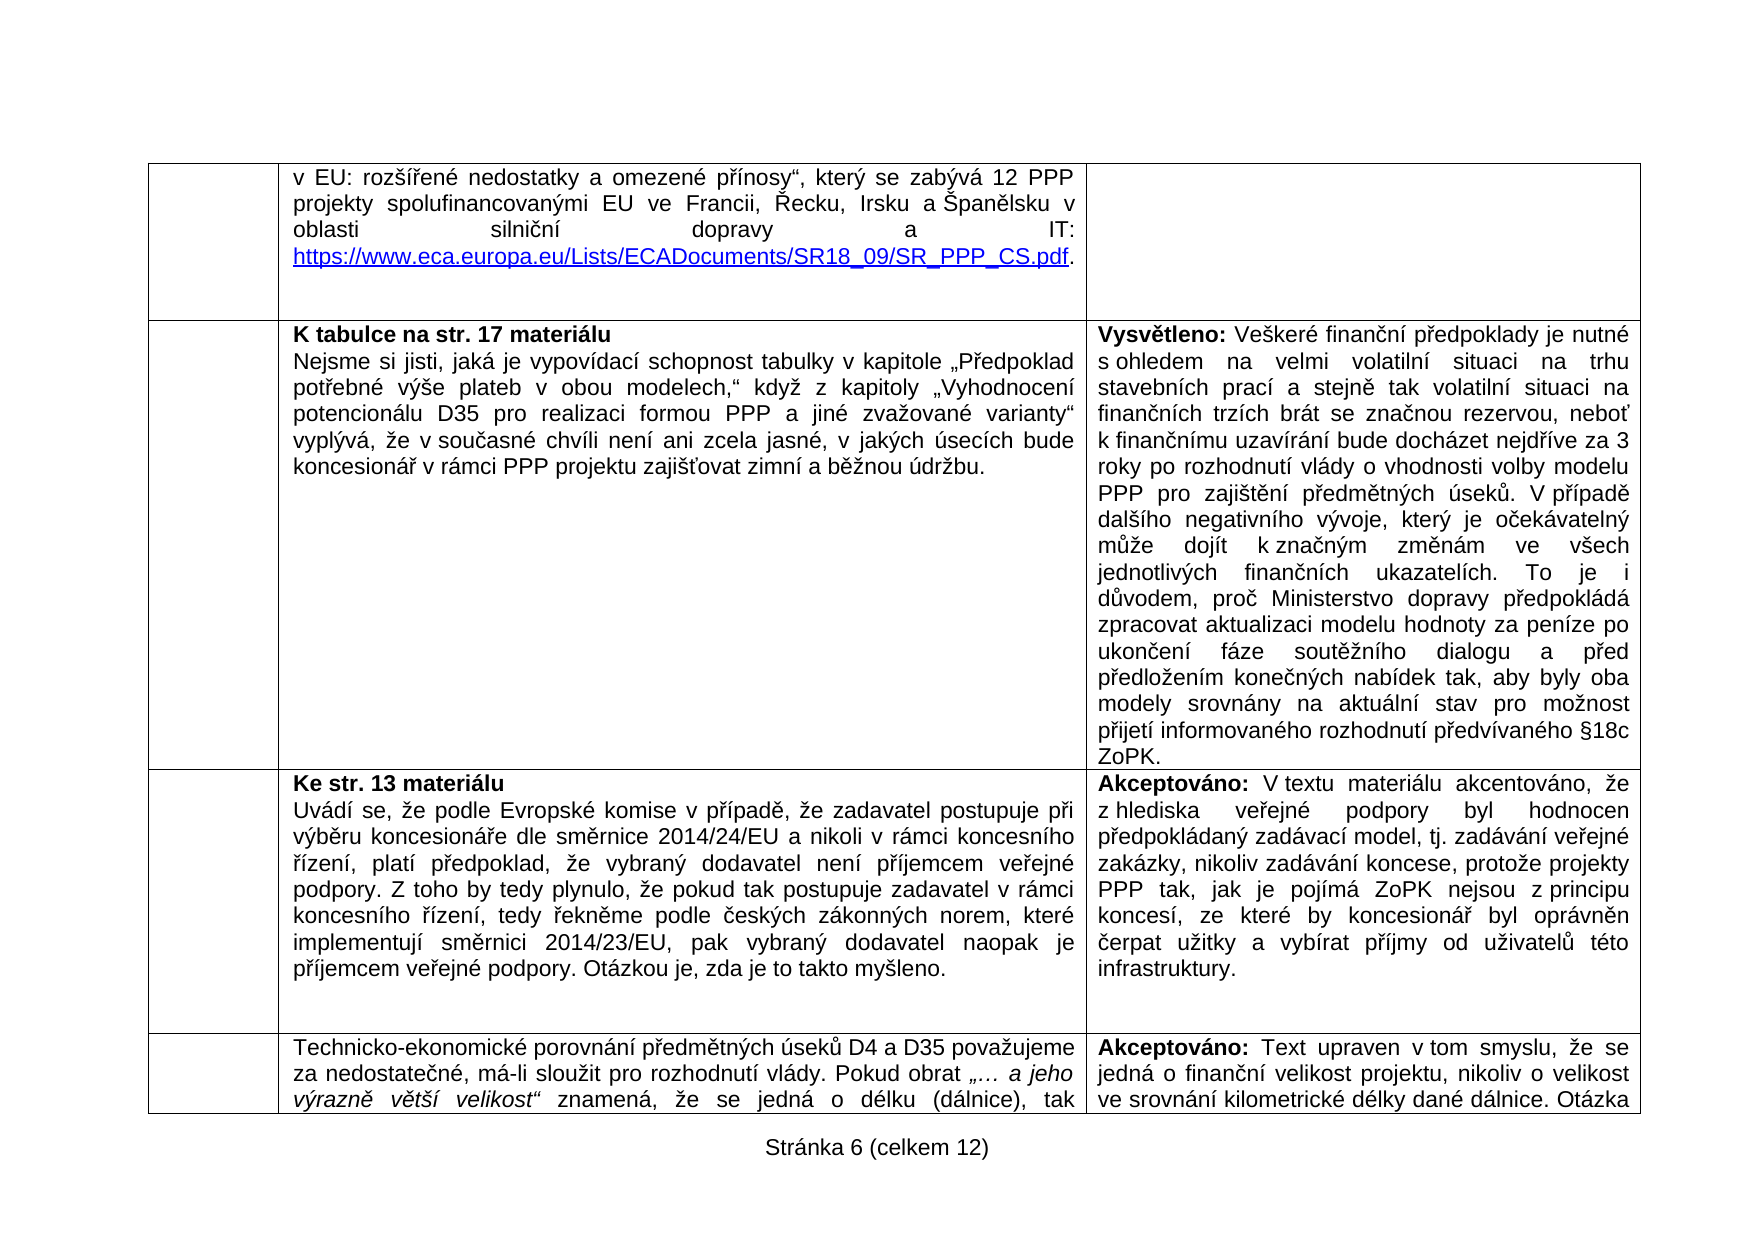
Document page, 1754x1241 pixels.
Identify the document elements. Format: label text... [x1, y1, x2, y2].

table_cell [149, 1034, 278, 1113]
table_cell Vysvětleno: Veškeré finanční předpoklady je nutné s ohledem na velmi volatilní situaci na trhu stavebních prací a stejně tak volatilní situaci na finančních trzích brát se značnou rezervou, neboť k finančnímu uzavírání bude docházet nejdříve za 3 roky po rozhodnutí vlády o vhodnosti volby modelu PPP pro zajištění předmětných úseků. V případě dalšího negativního vývoje, který je očekávatelný může dojít k značným změnám ve všech jednotlivých finančních ukazatelích. To je i důvodem, proč Ministerstvo dopravy předpokládá zpracovat aktualizaci modelu hodnoty za peníze po ukončení fáze soutěžního dialogu a před předložením konečných nabídek tak, aby byly oba modely srovnány na aktuální stav pro možnost přijetí informovaného rozhodnutí předvívaného §18c ZoPK. [1087, 321, 1640, 769]
table_cell K tabulce na str. 17 materiálu Nejsme si jisti, jaká je vypovídací schopnost tabulky v kapitole „Předpoklad potřebné výše plateb v obou modelech,“ když z kapitoly „Vyhodnocení potencionálu D35 pro realizaci formou PPP a jiné zvažované varianty“ vyplývá, že v současné chvíli není ani zcela jasné, v jakých úsecích bude koncesionář v rámci PPP projektu zajišťovat zimní a běžnou údržbu. [279, 321, 1086, 769]
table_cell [279, 1034, 1086, 1113]
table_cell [1087, 164, 1640, 320]
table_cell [1087, 1034, 1640, 1113]
table_cell [149, 164, 278, 320]
table_cell Ke str. 13 materiálu Uvádí se, že podle Evropské komise v případě, že zadavatel postupuje při výběru koncesionáře dle směrnice 2014/24/EU a nikoli v rámci koncesního řízení, platí předpoklad, že vybraný dodavatel není příjemcem veřejné podpory. Z toho by tedy plynulo, že pokud tak postupuje zadavatel v rámci koncesního řízení, tedy řekněme podle českých zákonných norem, které implementují směrnici 2014/23/EU, pak vybraný dodavatel naopak je příjemcem veřejné podpory. Otázkou je, zda je to takto myšleno. [279, 770, 1086, 1033]
table_cell [149, 770, 278, 1033]
table_cell Akceptováno: V textu materiálu akcentováno, že z hlediska veřejné podpory byl hodnocen předpokládaný zadávací model, tj. zadávání veřejné zakázky, nikoliv zadávání koncese, protože projekty PPP tak, jak je pojímá ZoPK nejsou z principu koncesí, ze které by koncesionář byl oprávněn čerpat užitky a vybírat příjmy od uživatelů této infrastruktury. [1087, 770, 1640, 1033]
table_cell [279, 164, 1086, 320]
table_cell [149, 321, 278, 769]
